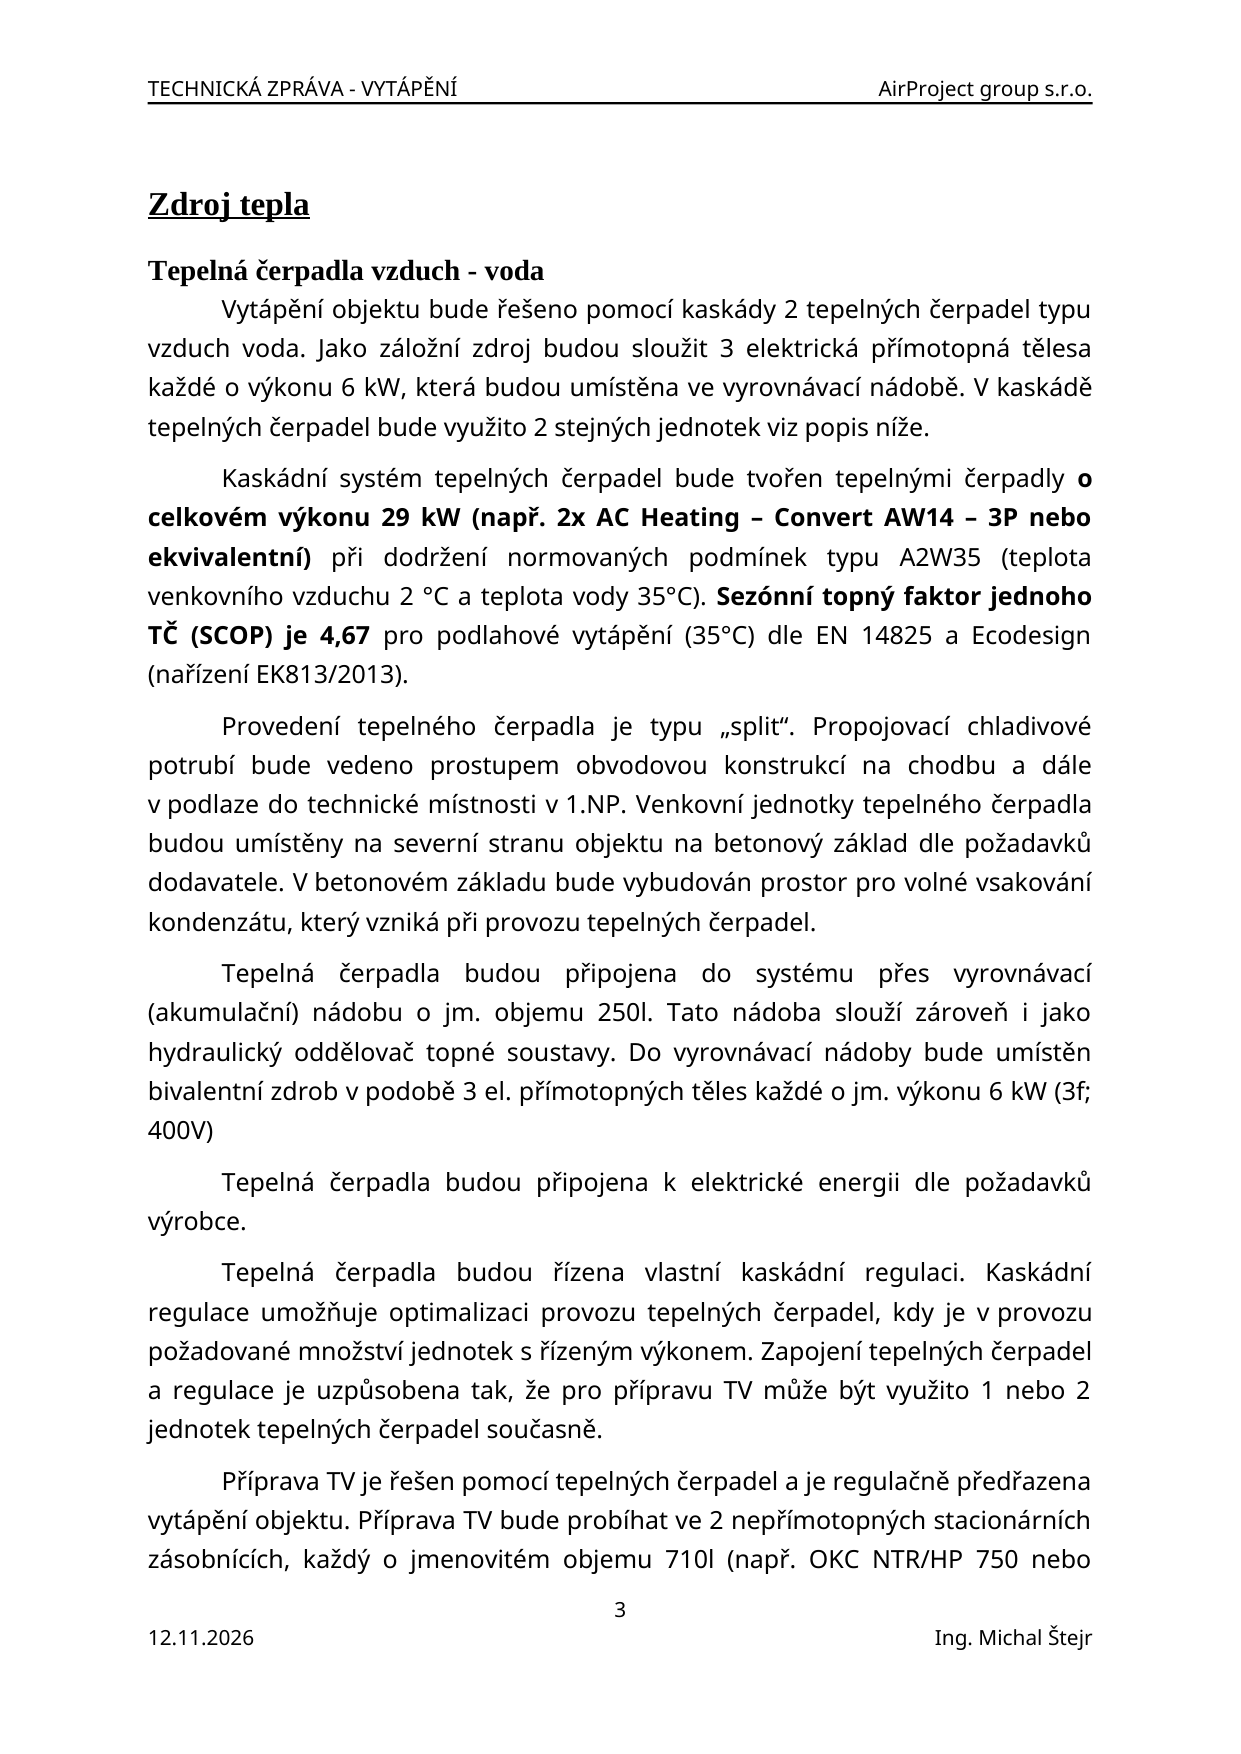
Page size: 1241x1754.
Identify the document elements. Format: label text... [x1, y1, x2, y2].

list Tepelná čerpadla budou připojena k elektrické energii dle požadavků výrobce. [148, 1164, 1093, 1237]
list Kaskádní systém tepelných čerpadel bude tvořen tepelnými čerpadly o celkovém výkonu 29 kW (např. 2x AC Heating – Convert AW14 – 3P nebo ekvivalentní) při dodržení normovaných podmínek typu A2W35 (teplota venkovního vzduchu 2 °C a teplota vody 35°C). Sezónní topný faktor jednoho TČ (SCOP) je 4,67 pro podlahové vytápění (35°C) dle EN 14825 a Ecodesign (nařízení EK813/2013). [148, 461, 1093, 691]
text Tepelná čerpadla vzduch - voda [148, 253, 1093, 287]
list Tepelná čerpadla budou řízena vlastní kaskádní regulaci. Kaskádní regulace umožňuje optimalizaci provozu tepelných čerpadel, kdy je v provozu požadované množství jednotek s řízeným výkonem. Zapojení tepelných čerpadel a regulace je uzpůsobena tak, že pro přípravu TV může být využito 1 nebo 2 jednotek tepelných čerpadel současně. [148, 1255, 1093, 1446]
list Vytápění objektu bude řešeno pomocí kaskády 2 tepelných čerpadel typu vzduch voda. Jako záložní zdroj budou sloužit 3 elektrická přímotopná tělesa každé o výkonu 6 kW, která budou umístěna ve vyrovnávací nádobě. V kaskádě tepelných čerpadel bude využito 2 stejných jednotek viz popis níže. [148, 292, 1093, 443]
text Zdroj tepla [148, 184, 1093, 222]
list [148, 1463, 1093, 1576]
list Tepelná čerpadla budou připojena do systému přes vyrovnávací (akumulační) nádobu o jm. objemu 250l. Tato nádoba slouží zároveň i jako hydraulický oddělovač topné soustavy. Do vyrovnávací nádoby bude umístěn bivalentní zdrob v podobě 3 el. přímotopných těles každé o jm. výkonu 6 kW (3f; 400V) [148, 956, 1093, 1147]
list Provedení tepelného čerpadla je typu „split“. Propojovací chladivové potrubí bude vedeno prostupem obvodovou konstrukcí na chodbu a dále v podlaze do technické místnosti v 1.NP. Venkovní jednotky tepelného čerpadla budou umístěny na severní stranu objektu na betonový základ dle požadavků dodavatele. V betonovém základu bude vybudován prostor pro volné vsakování kondenzátu, který vzniká při provozu tepelných čerpadel. [148, 708, 1093, 938]
